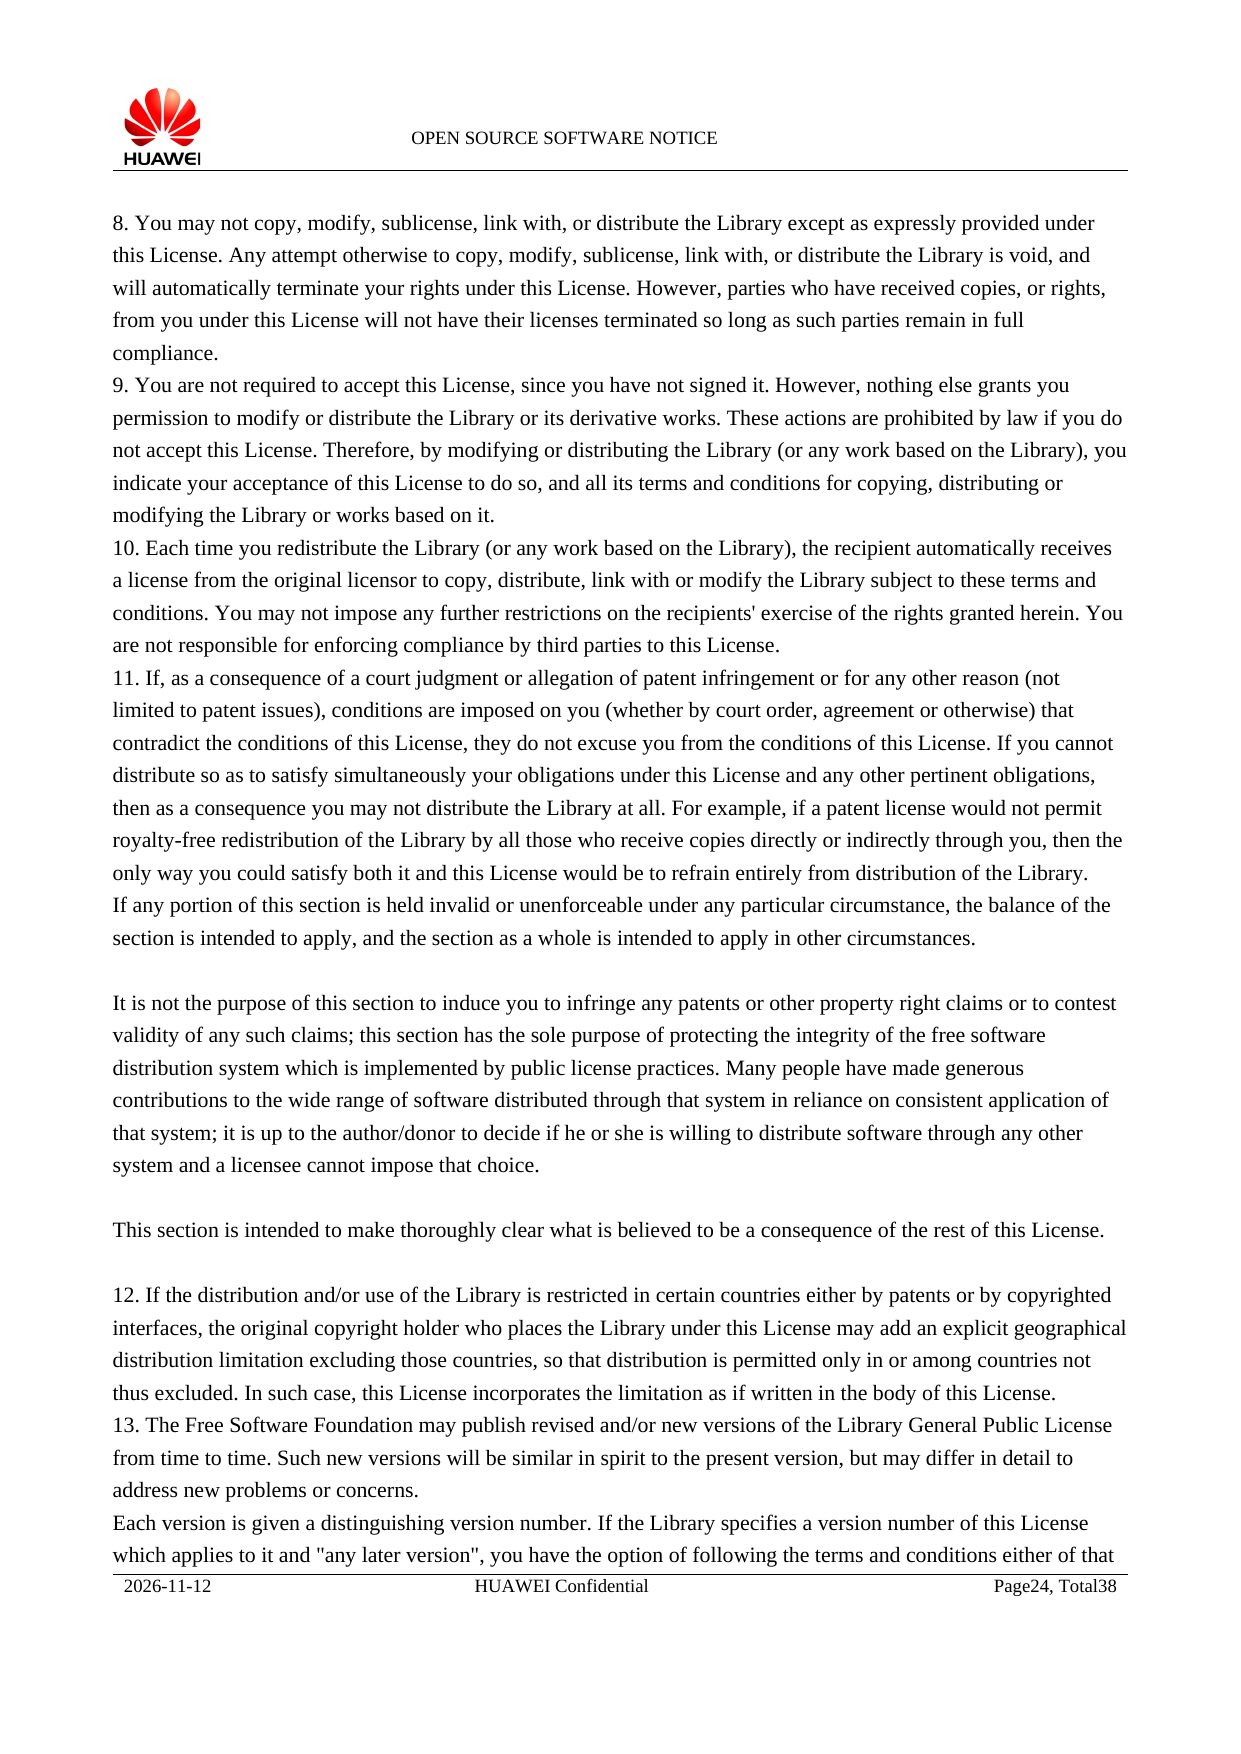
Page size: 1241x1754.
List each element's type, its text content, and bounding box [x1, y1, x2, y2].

text This section is intended to make thoroughly clear what is believed to be a consequence of the rest of this License. [112, 1214, 1128, 1246]
text 13. The Free Software Foundation may publish revised and/or new versions of the Library General Public License from time to time. Such new versions will be similar in spirit to the present version, but may differ in detail to address new problems or concerns. [112, 1409, 1128, 1506]
text 8. You may not copy, modify, sublicense, link with, or distribute the Library except as expressly provided under this License. Any attempt otherwise to copy, modify, sublicense, link with, or distribute the Library is void, and will automatically terminate your rights under this License. However, parties who have received copies, or rights, from you under this License will not have their licenses terminated so long as such parties remain in full compliance. [112, 206, 1128, 369]
text It is not the purpose of this section to induce you to infringe any patents or other property right claims or to contest validity of any such claims; this section has the sole purpose of protecting the integrity of the free software distribution system which is implemented by public license practices. Many people have made generous contributions to the wide range of software distributed through that system in reliance on consistent application of that system; it is up to the author/donor to decide if he or she is willing to distribute software through any other system and a licensee cannot impose that choice. [112, 986, 1128, 1181]
picture [124, 88, 201, 165]
text If any portion of this section is held invalid or unenforceable under any particular circumstance, the balance of the section is intended to apply, and the section as a whole is intended to apply in other circumstances. [112, 889, 1128, 954]
text 11. If, as a consequence of a court judgment or allegation of patent infringement or for any other reason (not limited to patent issues), conditions are imposed on you (whether by court order, agreement or otherwise) that contradict the conditions of this License, they do not excuse you from the conditions of this License. If you cannot distribute so as to satisfy simultaneously your obligations under this License and any other pertinent obligations, then as a consequence you may not distribute the Library at all. For example, if a patent license would not permit royalty-free redistribution of the Library by all those who receive copies directly or indirectly through you, then the only way you could satisfy both it and this License would be to refrain entirely from distribution of the Library. [112, 661, 1128, 889]
text 9. You are not required to accept this License, since you have not signed it. However, nothing else grants you permission to modify or distribute the Library or its derivative works. These actions are prohibited by law if you do not accept this License. Therefore, by modifying or distributing the Library (or any work based on the Library), you indicate your acceptance of this License to do so, and all its terms and conditions for copying, distributing or modifying the Library or works based on it. [112, 369, 1128, 531]
text 10. Each time you redistribute the Library (or any work based on the Library), the recipient automatically receives a license from the original licensor to copy, distribute, link with or modify the Library subject to these terms and conditions. You may not impose any further restrictions on the recipients' exercise of the rights granted herein. You are not responsible for enforcing compliance by third parties to this License. [112, 531, 1128, 661]
text 12. If the distribution and/or use of the Library is restricted in certain countries either by patents or by copyrighted interfaces, the original copyright holder who places the Library under this License may add an explicit geographical distribution limitation excluding those countries, so that distribution is permitted only in or among countries not thus excluded. In such case, this License incorporates the limitation as if written in the body of this License. [112, 1279, 1128, 1409]
